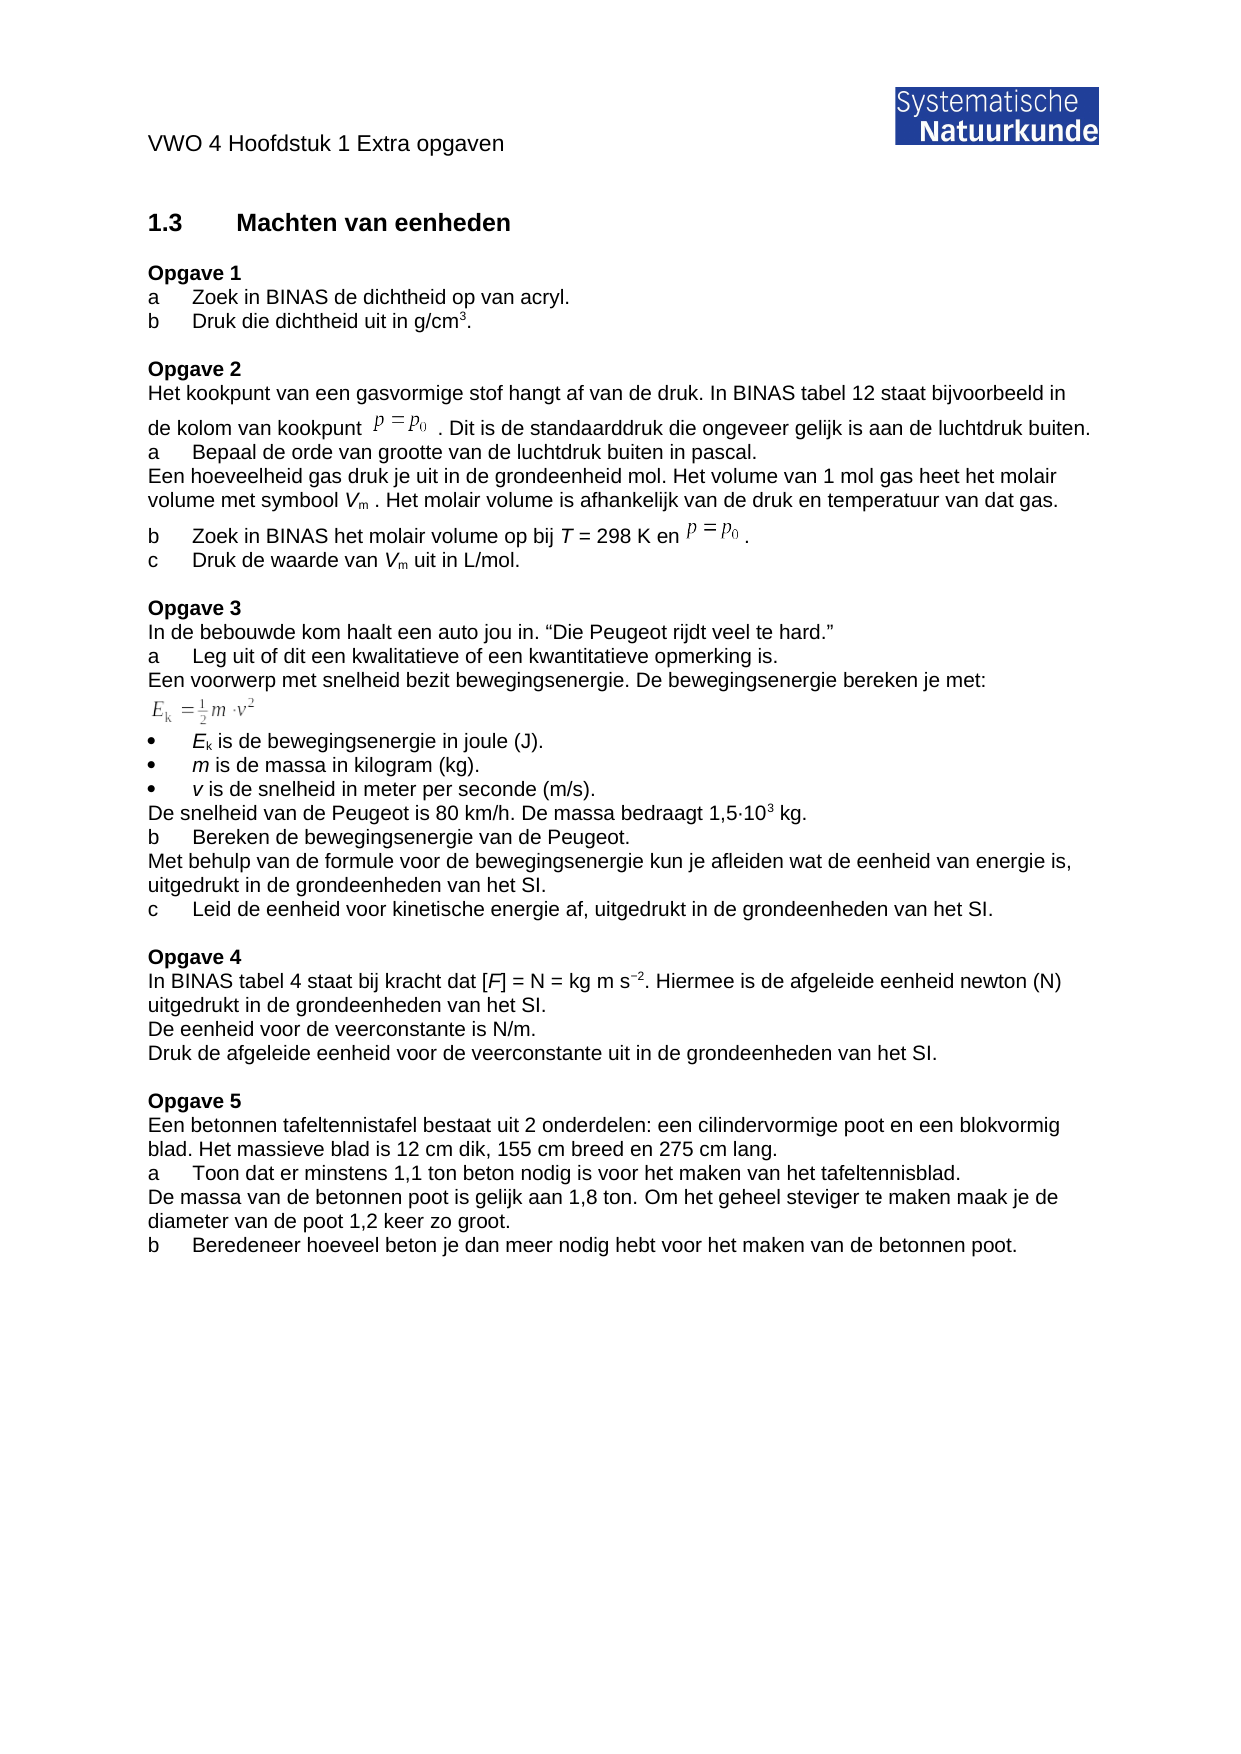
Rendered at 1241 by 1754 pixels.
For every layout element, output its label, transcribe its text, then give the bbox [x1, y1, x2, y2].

text c Druk de waarde van Vm uit in L/mol. [148, 548, 1093, 572]
text a Bepaal de orde van grootte van de luchtdruk buiten in pascal. [148, 440, 1093, 464]
text Opgave 4 [148, 945, 1093, 969]
text b Beredeneer hoeveel beton je dan meer nodig hebt voor het maken van de betonnen poot. [148, 1232, 1093, 1256]
list Ek is de bewegingsenergie in joule (J). [148, 729, 1093, 753]
text a Zoek in BINAS de dichtheid op van acryl. [148, 285, 1093, 309]
text De snelheid van de Peugeot is 80 km/h. De massa bedraagt 1,5∙103 kg. [148, 801, 1093, 825]
text De eenheid voor de veerconstante is N/m. [148, 1017, 1093, 1041]
text b Druk die dichtheid uit in g/cm3. [148, 309, 1093, 333]
text b Zoek in BINAS het molair volume op bij T = 298 K en. [148, 512, 1093, 548]
list v is de snelheid in meter per seconde (m/s). [148, 777, 1093, 801]
text 1.3 Machten van eenheden [148, 208, 1093, 237]
text Een betonnen tafeltennistafel bestaat uit 2 onderdelen: een cilindervormige poot en een blokvormig blad. Het massieve blad is 12 cm dik, 155 cm breed en 275 cm lang. [148, 1113, 1093, 1161]
text Druk de afgeleide eenheid voor de veerconstante uit in de grondeenheden van het SI. [148, 1041, 1093, 1065]
list m is de massa in kilogram (kg). [148, 753, 1093, 777]
picture [895, 87, 1099, 145]
text In BINAS tabel 4 staat bij kracht dat [F] = N = kg m s−2. Hiermee is de afgeleide eenheid newton (N) uitgedrukt in de grondeenheden van het SI. [148, 969, 1093, 1017]
text a Toon dat er minstens 1,1 ton beton nodig is voor het maken van het tafeltennisblad. [148, 1161, 1093, 1184]
text a Leg uit of dit een kwalitatieve of een kwantitatieve opmerking is. [148, 643, 1093, 667]
text Het kookpunt van een gasvormige stof hangt af van de druk. In BINAS tabel 12 staat bijvoorbeeld in de kolom van kookpunt . Dit is de standaarddruk die ongeveer gelijk is aan de luchtdruk buiten. [148, 381, 1093, 440]
text b Bereken de bewegingsenergie van de Peugeot. [148, 825, 1093, 849]
text c Leid de eenheid voor kinetische energie af, uitgedrukt in de grondeenheden van het SI. [148, 897, 1093, 921]
text Een hoeveelheid gas druk je uit in de grondeenheid mol. Het volume van 1 mol gas heet het molair volume met symbool Vm . Het molair volume is afhankelijk van de druk en temperatuur van dat gas. [148, 464, 1093, 512]
text Opgave 2 [148, 357, 1093, 381]
text Opgave 1 [148, 261, 1093, 285]
text De massa van de betonnen poot is gelijk aan 1,8 ton. Om het geheel steviger te maken maak je de diameter van de poot 1,2 keer zo groot. [148, 1184, 1093, 1232]
text Een voorwerp met snelheid bezit bewegingsenergie. De bewegingsenergie bereken je met: [148, 667, 1093, 691]
text Opgave 3 [148, 596, 1093, 619]
text Met behulp van de formule voor de bewegingsenergie kun je afleiden wat de eenheid van energie is, uitgedrukt in de grondeenheden van het SI. [148, 849, 1093, 897]
text Opgave 5 [148, 1089, 1093, 1113]
text In de bebouwde kom haalt een auto jou in. “Die Peugeot rijdt veel te hard.” [148, 619, 1093, 643]
